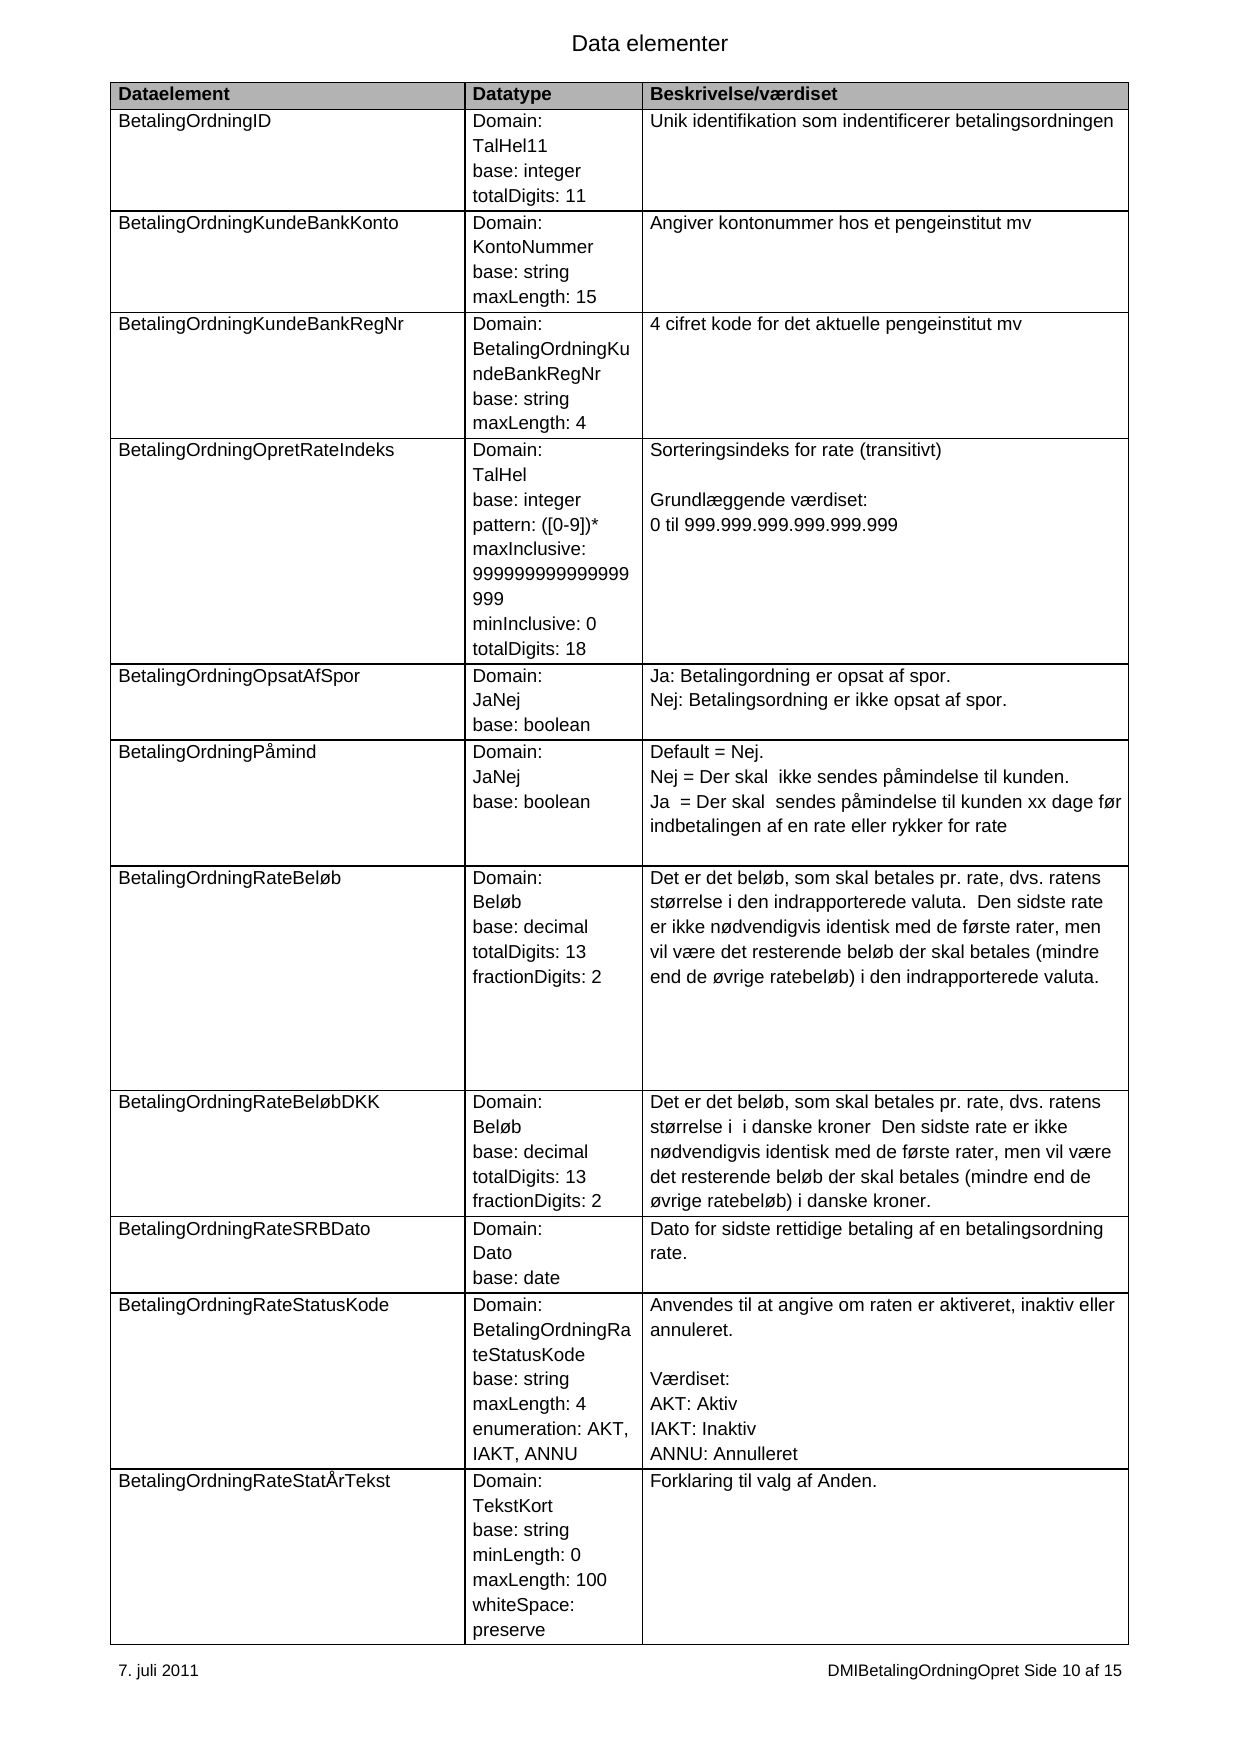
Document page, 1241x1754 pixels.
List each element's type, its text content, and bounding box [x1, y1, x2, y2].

table_cell Domain: Beløb base: decimal totalDigits: 13 fractionDigits: 2 [466, 1091, 642, 1216]
table_cell BetalingOrdningRateStatÅrTekst [111, 1470, 464, 1644]
table_cell Domain: JaNej base: boolean [466, 665, 642, 739]
table_header Dataelement [111, 83, 464, 109]
table_cell Domain: JaNej base: boolean [466, 741, 642, 865]
table_cell BetalingOrdningKundeBankKonto [111, 212, 464, 311]
table_cell Domain: KontoNummer base: string maxLength: 15 [466, 212, 642, 311]
table_cell Default = Nej. Nej = Der skal ikke sendes påmindelse til kunden. Ja = Der skal sendes påmindelse til kunden xx dage før indbetalingen af en rate eller rykker for rate [643, 741, 1128, 865]
table_cell Domain: Dato base: date [466, 1217, 642, 1292]
table_header Beskrivelse/værdiset [643, 83, 1128, 109]
table_cell BetalingOrdningRateBeløb [111, 867, 464, 1089]
table_cell Det er det beløb, som skal betales pr. rate, dvs. ratens størrelse i i danske kroner Den sidste rate er ikke nødvendigvis identisk med de første rater, men vil være det resterende beløb der skal betales (mindre end de øvrige ratebeløb) i danske kroner. [643, 1091, 1128, 1216]
table_cell Domain: TalHel base: integer pattern: ([0-9])* maxInclusive: 999999999999999999 minInclusive: 0 totalDigits: 18 [466, 439, 642, 663]
table_cell Unik identifikation som indentificerer betalingsordningen [643, 110, 1128, 210]
table_header Datatype [466, 83, 642, 109]
table_cell BetalingOrdningRateSRBDato [111, 1217, 464, 1292]
table_cell Sorteringsindeks for rate (transitivt) Grundlæggende værdiset: 0 til 999.999.999.999.999.999 [643, 439, 1128, 663]
table_cell BetalingOrdningOpsatAfSpor [111, 665, 464, 739]
table_cell Domain: BetalingOrdningRateStatusKode base: string maxLength: 4 enumeration: AKT, IAKT, ANNU [466, 1294, 642, 1468]
table_cell Forklaring til valg af Anden. [643, 1470, 1128, 1644]
table_cell Domain: TalHel11 base: integer totalDigits: 11 [466, 110, 642, 210]
table_cell Angiver kontonummer hos et pengeinstitut mv [643, 212, 1128, 311]
table_cell Ja: Betalingordning er opsat af spor. Nej: Betalingsordning er ikke opsat af spor. [643, 665, 1128, 739]
table_cell Domain: BetalingOrdningKundeBankRegNr base: string maxLength: 4 [466, 313, 642, 437]
table_cell 4 cifret kode for det aktuelle pengeinstitut mv [643, 313, 1128, 437]
table_cell Anvendes til at angive om raten er aktiveret, inaktiv eller annuleret. Værdiset: AKT: Aktiv IAKT: Inaktiv ANNU: Annulleret [643, 1294, 1128, 1468]
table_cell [466, 1470, 642, 1644]
table_cell BetalingOrdningKundeBankRegNr [111, 313, 464, 437]
table_cell BetalingOrdningPåmind [111, 741, 464, 865]
table_cell Det er det beløb, som skal betales pr. rate, dvs. ratens størrelse i den indrapporterede valuta. Den sidste rate er ikke nødvendigvis identisk med de første rater, men vil være det resterende beløb der skal betales (mindre end de øvrige ratebeløb) i den indrapporterede valuta. [643, 867, 1128, 1089]
table_cell Dato for sidste rettidige betaling af en betalingsordning rate. [643, 1217, 1128, 1292]
table_cell BetalingOrdningOpretRateIndeks [111, 439, 464, 663]
table_cell BetalingOrdningRateStatusKode [111, 1294, 464, 1468]
table_cell BetalingOrdningID [111, 110, 464, 210]
table_cell BetalingOrdningRateBeløbDKK [111, 1091, 464, 1216]
table_cell Domain: Beløb base: decimal totalDigits: 13 fractionDigits: 2 [466, 867, 642, 1089]
